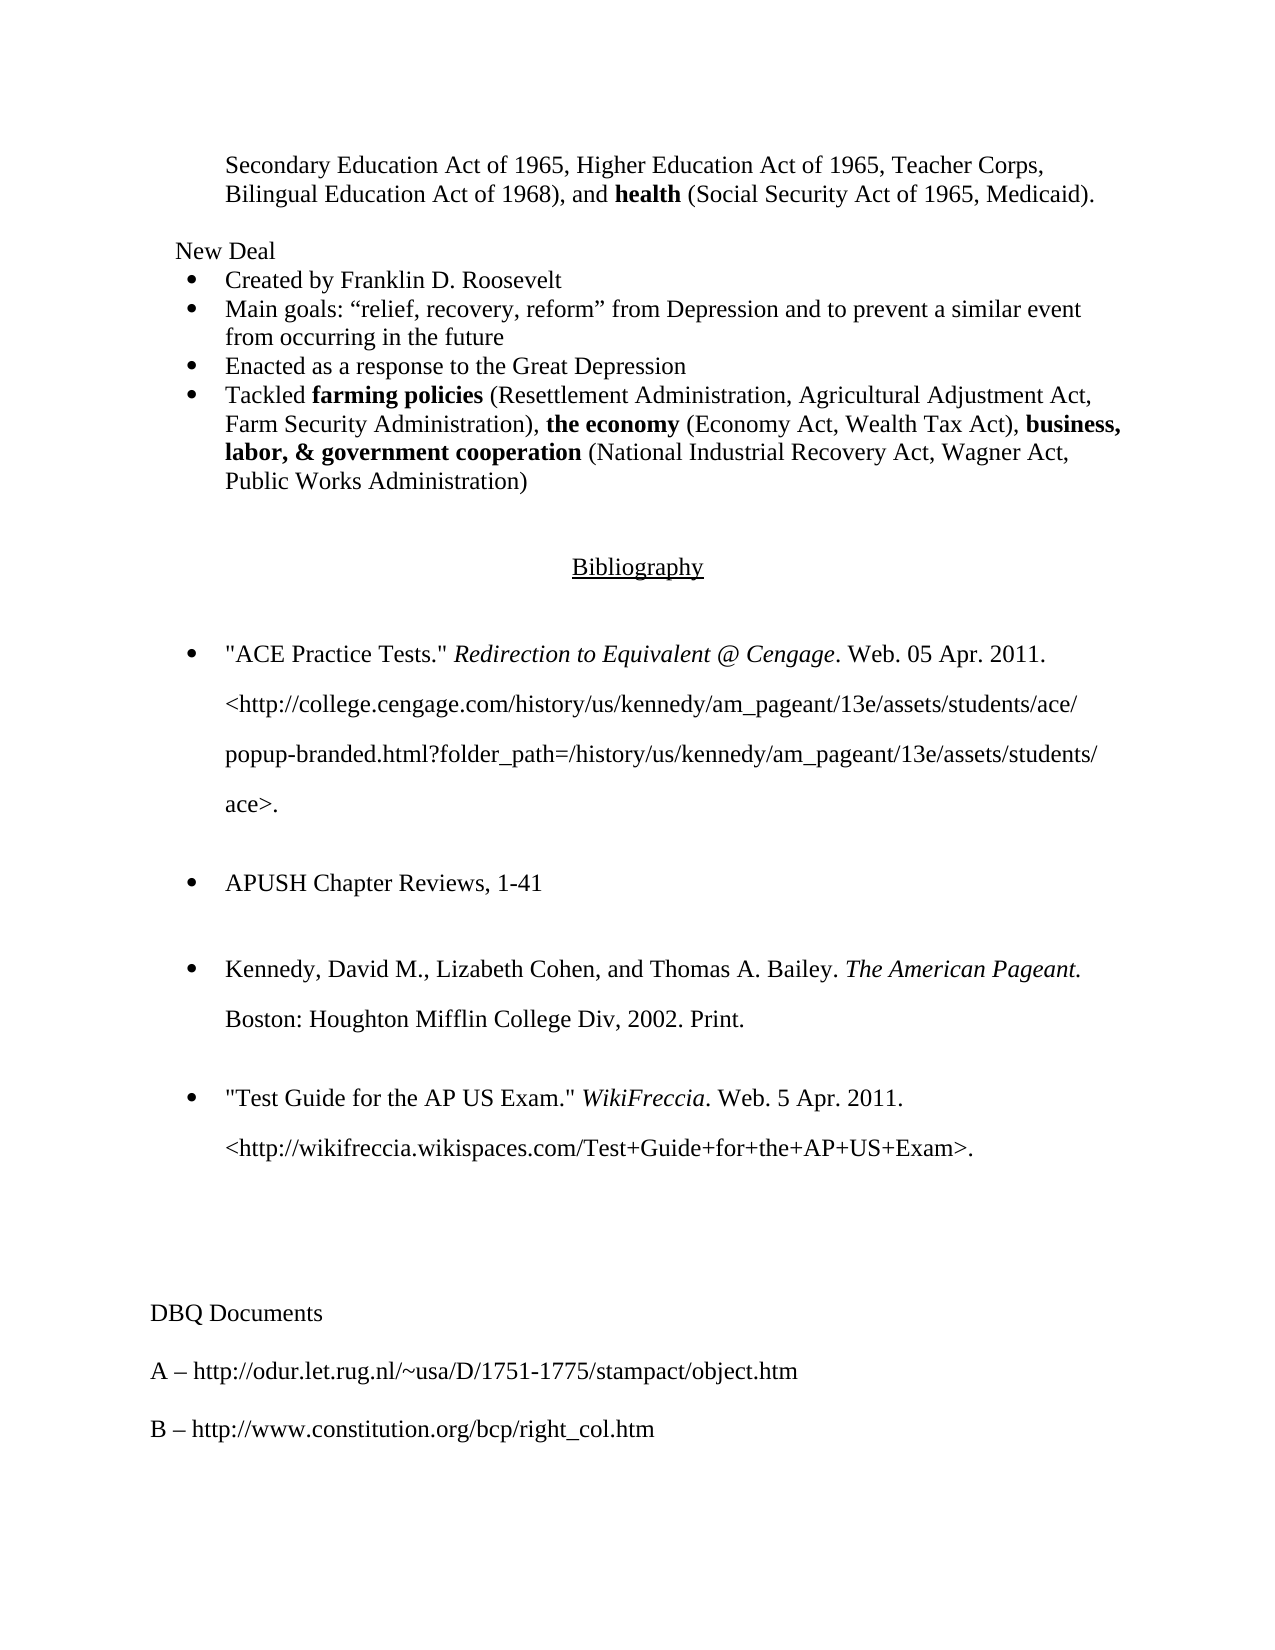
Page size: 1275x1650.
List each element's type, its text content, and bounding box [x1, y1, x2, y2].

list "ACE Practice Tests." Redirection to Equivalent @ Cengage. Web. 05 Apr. 2011. <http://college.cengage.com/history/us/kennedy/am_pageant/13e/assets/students/ace/popup-branded.html?folder_path=/history/us/kennedy/am_pageant/13e/assets/students/ace>. [187, 618, 1125, 818]
list APUSH Chapter Reviews, 1-41 [187, 868, 1125, 897]
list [187, 150, 1125, 207]
list "Test Guide for the AP US Exam." WikiFreccia. Web. 5 Apr. 2011. <http://wikifreccia.wikispaces.com/Test+Guide+for+the+AP+US+Exam>. [187, 1062, 1125, 1162]
list Main goals: “relief, recovery, reform” from Depression and to prevent a similar event from occurring in the future [187, 294, 1125, 351]
text DBQ Documents [150, 1277, 1125, 1327]
list Created by Franklin D. Roosevelt [187, 265, 1125, 294]
text B – http://www.constitution.org/bcp/right_col.htm [150, 1393, 1125, 1443]
text Bibliography [150, 552, 1125, 581]
text A – http://odur.let.rug.nl/~usa/D/1751-1775/stampact/object.htm [150, 1335, 1125, 1385]
list Kennedy, David M., Lizabeth Cohen, and Thomas A. Bailey. The American Pageant. Boston: Houghton Mifflin College Div, 2002. Print. [187, 933, 1125, 1033]
text New Deal [150, 236, 1125, 265]
list Enacted as a response to the Great Depression [187, 351, 1125, 380]
list Tackled farming policies (Resettlement Administration, Agricultural Adjustment Act, Farm Security Administration), the economy (Economy Act, Wealth Tax Act), business, labor, & government cooperation (National Industrial Recovery Act, Wagner Act, Public Works Administration) [187, 380, 1125, 495]
